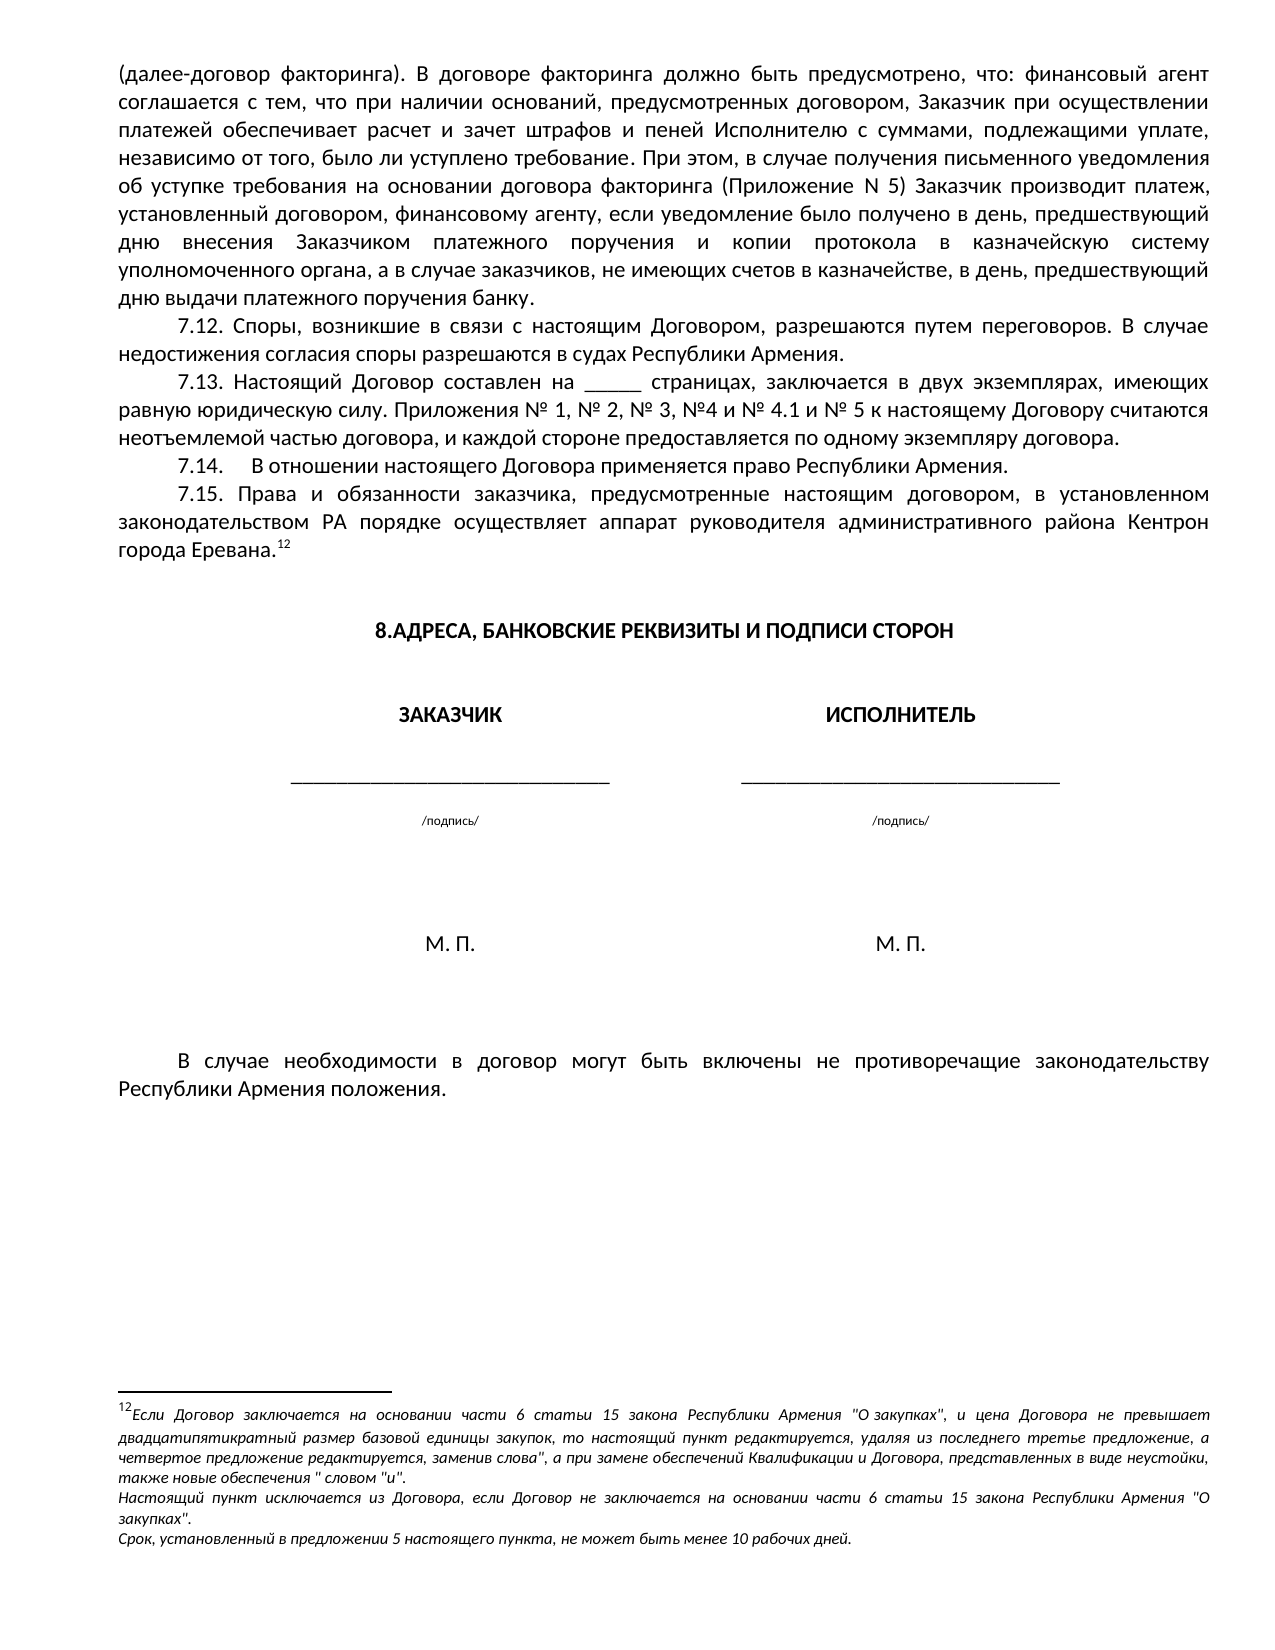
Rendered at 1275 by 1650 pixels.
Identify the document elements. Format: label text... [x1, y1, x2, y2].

text В случае необходимости в договор могут быть включены не противоречащие законодательству Республики Армения положения. [118, 1046, 1211, 1102]
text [118, 59, 1211, 311]
table_header ИСПОЛНИТЕЛЬ ____________________________ /подпись/ М. П. [687, 700, 1115, 987]
text 7.12. Споры, возникшие в связи с настоящим Договором, разрешаются путем переговоров. В случае недостижения согласия споры разрешаются в судах Республики Армения. [118, 311, 1211, 367]
text 8.АДРЕСА, БАНКОВСКИЕ РЕКВИЗИТЫ И ПОДПИСИ СТОРОН [118, 616, 1211, 644]
text 7.15. Права и обязанности заказчика, предусмотренные настоящим договором, в установленном законодательством РА порядке осуществляет аппарат руководителя административного района Кентрон города Еревана. [118, 479, 1211, 563]
text 7.13. Настоящий Договор составлен на _____ страницах, заключается в двух экземплярах, имеющих равную юридическую силу. Приложения № 1, № 2, № 3, №4 и № 4.1 и № 5 к настоящему Договору считаются неотъемлемой частью договора, и каждой стороне предоставляется по одному экземпляру договора. [118, 367, 1211, 451]
text 7.14. В отношении настоящего Договора применяется право Республики Армения. [118, 451, 1211, 479]
table_header ЗАКАЗЧИК ____________________________ /подпись/ М. П. [214, 700, 687, 987]
